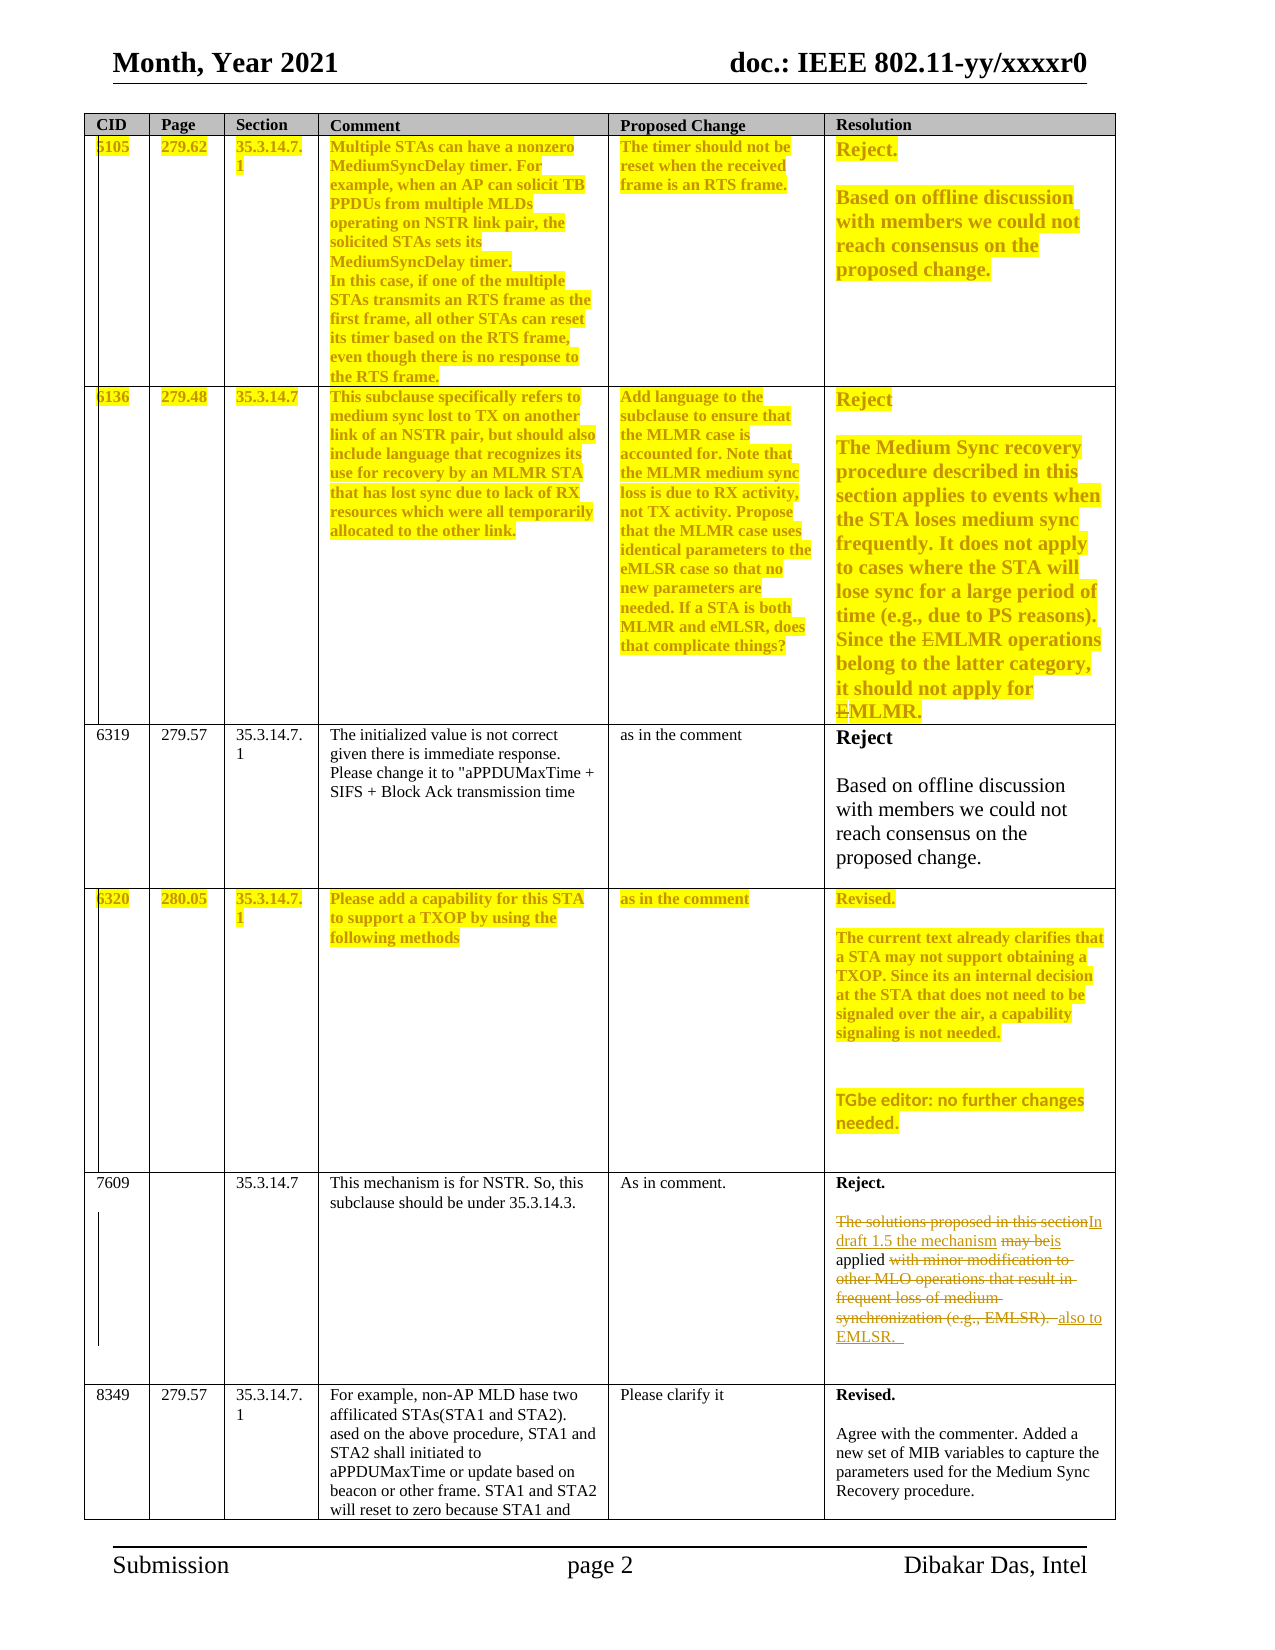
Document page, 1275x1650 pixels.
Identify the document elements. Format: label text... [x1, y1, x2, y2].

table_cell 5105 [85, 136, 98, 386]
table_cell Reject. applied [825, 1173, 1115, 1384]
table_cell The timer should not be reset when the received frame is an RTS frame. [609, 136, 824, 386]
table_cell 6136 [99, 387, 149, 723]
table_cell 35.3.14.7.1 [225, 889, 318, 1172]
table_cell 279.57 [150, 1385, 224, 1519]
table_cell 280.05 [150, 889, 224, 1172]
table_cell as in the comment [609, 725, 824, 888]
table_cell The initialized value is not correct given there is immediate response. Please change it to "aPPDUMaxTime + SIFS + Block Ack transmission time [319, 725, 608, 888]
table_cell 35.3.14.7.1 [225, 725, 318, 888]
table_cell 35.3.14.7 [225, 387, 318, 723]
table_cell 279.57 [150, 725, 224, 888]
table_cell Revised. The current text already clarifies that a STA may not support obtaining a TXOP. Since its an internal decision at the STA that does not need to be signaled over the air, a capability signaling is not needed. TGbe editor: no further changes needed. [825, 889, 1115, 1172]
table_cell 35.3.14.7 [225, 1173, 318, 1384]
table_cell This subclause specifically refers to medium sync lost to TX on another link of an NSTR pair, but should also include language that recognizes its use for recovery by an MLMR STA that has lost sync due to lack of RX resources which were all temporarily allocated to the other link. [319, 387, 608, 723]
table_cell Please add a capability for this STA to support a TXOP by using the following methods [319, 889, 608, 1172]
table_header Proposed Change [609, 114, 824, 135]
table_header CID [85, 114, 149, 135]
table_cell 6136 [85, 387, 98, 723]
table_cell as in the comment [609, 889, 824, 1172]
table_cell Multiple STAs can have a nonzero MediumSyncDelay timer. For example, when an AP can solicit TB PPDUs from multiple MLDs operating on NSTR link pair, the solicited STAs sets its MediumSyncDelay timer. In this case, if one of the multiple STAs transmits an RTS frame as the first frame, all other STAs can reset its timer based on the RTS frame, even though there is no response to the RTS frame. [439, 136, 608, 386]
table_cell Reject. Based on offline discussion with members we could not reach consensus on the proposed change. [825, 136, 1115, 386]
table_cell 6320 [85, 889, 98, 1172]
table_header Section [225, 114, 318, 135]
table_cell 35.3.14.7.1 [225, 136, 318, 386]
table_cell 279.48 [150, 387, 224, 723]
table_cell 35.3.14.7.1 [225, 1385, 318, 1519]
table_header Resolution [825, 114, 1115, 135]
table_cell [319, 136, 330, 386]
table_header Page [150, 114, 224, 135]
table_cell 5105 [99, 136, 149, 386]
table_cell [150, 1173, 224, 1384]
table_cell Add language to the subclause to ensure that the MLMR case is accounted for. Note that the MLMR medium sync loss is due to RX activity, not TX activity. Propose that the MLMR case uses identical parameters to the eMLSR case so that no new parameters are needed. If a STA is both MLMR and eMLSR, does that complicate things? [609, 387, 824, 723]
table_cell Please clarify it [609, 1385, 824, 1519]
table_cell Reject The Medium Sync recovery procedure described in this section applies to events when the STA loses medium sync frequently. It does not apply to cases where the STA will lose sync for a large period of time (e.g., due to PS reasons). Since the MLMR operations belong to the latter category, it should not apply for MLMR. [825, 387, 1115, 723]
table_cell 8349 [85, 1385, 149, 1519]
table_cell 6319 [85, 725, 149, 888]
table_cell 279.62 [150, 136, 224, 386]
table_cell 7609 [85, 1173, 149, 1384]
table_cell This mechanism is for NSTR. So, this subclause should be under 35.3.14.3. [319, 1173, 608, 1384]
table_cell 6320 [99, 889, 149, 1172]
table_cell As in comment. [609, 1173, 824, 1384]
table_header Comment [319, 114, 608, 135]
table_cell Reject Based on offline discussion with members we could not reach consensus on the proposed change. [825, 725, 1115, 888]
